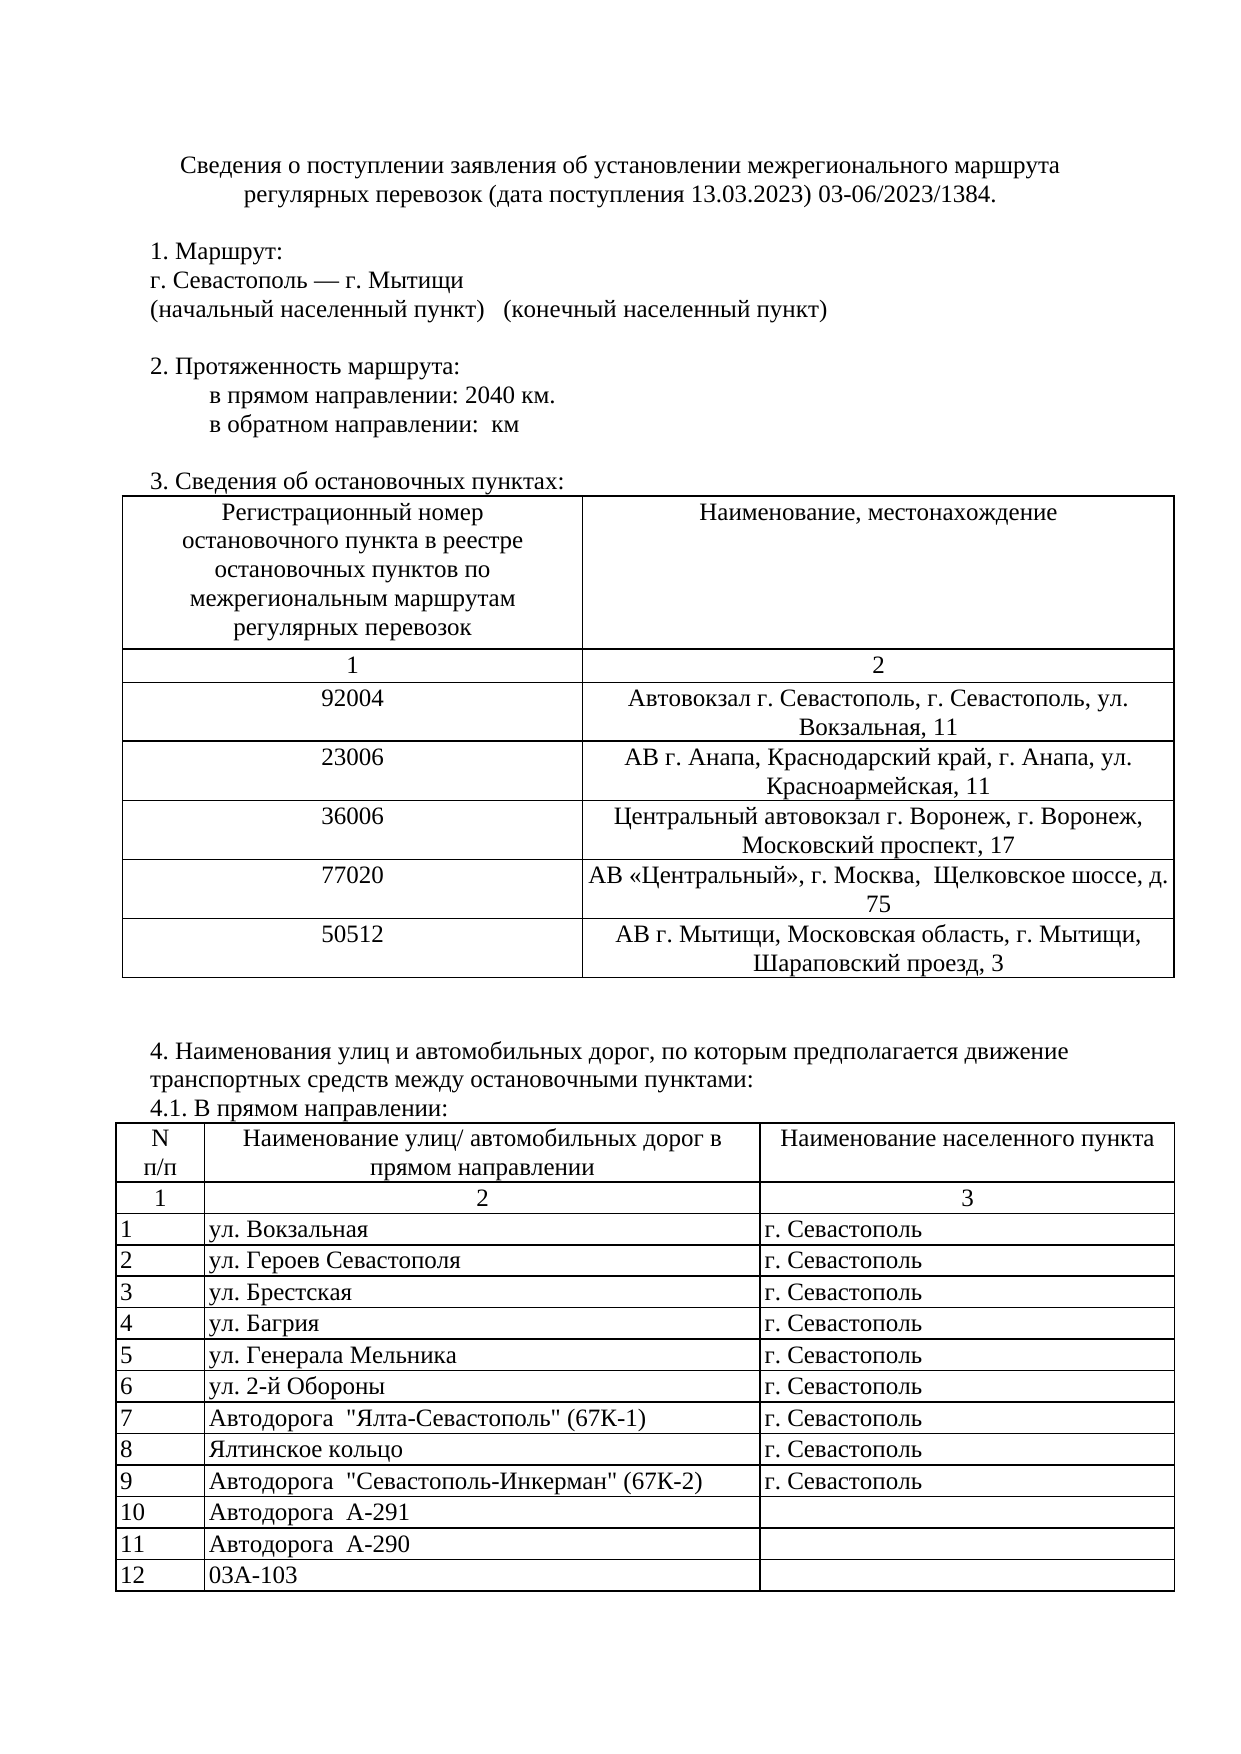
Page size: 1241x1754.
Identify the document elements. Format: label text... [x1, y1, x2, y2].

table_cell Автодорога "Севастополь-Инкерман" (67К-2) [205, 1466, 759, 1496]
table_cell 23006 [123, 742, 582, 799]
table_cell 2 [583, 650, 1173, 681]
table_cell г. Севастополь [761, 1466, 1174, 1496]
table_header Наименование улиц/ автомобильных дорог в прямом направлении [205, 1124, 759, 1181]
table_cell 5 [117, 1340, 204, 1370]
table_cell ул. Брестская [205, 1277, 759, 1307]
table_cell 7 [117, 1403, 204, 1433]
text в прямом направлении: 2040 км. [150, 380, 1090, 409]
table_cell 8 [117, 1434, 204, 1464]
table_cell г. Севастополь [761, 1340, 1174, 1370]
table_cell Автодорога А-290 [205, 1529, 759, 1558]
table_cell 92004 [123, 683, 582, 740]
table_cell 11 [117, 1529, 204, 1558]
table_cell 2 [117, 1246, 204, 1275]
table_header N п/п [117, 1124, 204, 1181]
table_cell АВ г. Мытищи, Московская область, г. Мытищи, Шараповский проезд, 3 [583, 919, 1173, 977]
text 4.1. В прямом направлении: [150, 1093, 1090, 1122]
table_cell 12 [117, 1560, 204, 1590]
text в обратном направлении: км [150, 409, 1090, 437]
table_cell Центральный автовокзал г. Воронеж, г. Воронеж, Московский проспект, 17 [583, 801, 1173, 858]
table_cell Автовокзал г. Севастополь, г. Севастополь, ул. Вокзальная, 11 [583, 683, 1173, 740]
table_cell 1 [117, 1214, 204, 1244]
table_cell 50512 [123, 919, 582, 977]
table_cell ул. Багрия [205, 1308, 759, 1338]
text 3. Сведения об остановочных пунктах: [150, 466, 1090, 495]
text 4. Наименования улиц и автомобильных дорог, по которым предполагается движение транспортных средств между остановочными пунктами: [150, 1036, 1090, 1093]
table_cell ул. Героев Севастополя [205, 1246, 759, 1275]
table_cell 4 [117, 1308, 204, 1338]
table_cell г. Севастополь [761, 1214, 1174, 1244]
text Сведения о поступлении заявления об установлении межрегионального маршрута регулярных перевозок (дата поступления 13.03.2023) 03-06/2023/1384. [150, 150, 1090, 207]
table_cell г. Севастополь [761, 1308, 1174, 1338]
table_cell АВ г. Анапа, Краснодарский край, г. Анапа, ул. Красноармейская, 11 [583, 742, 1173, 799]
table_header Наименование населенного пункта [761, 1124, 1174, 1181]
table_cell Автодорога "Ялта-Севастополь" (67К-1) [205, 1403, 759, 1433]
text г. Севастополь — г. Мытищи [150, 265, 1090, 294]
table_cell 77020 [123, 860, 582, 918]
table_cell ул. Вокзальная [205, 1214, 759, 1244]
table_cell г. Севастополь [761, 1277, 1174, 1307]
table_cell [761, 1560, 1174, 1590]
table_cell 6 [117, 1371, 204, 1401]
text (начальный населенный пункт) (конечный населенный пункт) [150, 294, 1090, 322]
table_cell АВ «Центральный», г. Москва, Щелковское шоссе, д. 75 [583, 860, 1173, 918]
table_cell Ялтинское кольцо [205, 1434, 759, 1464]
table_cell 3 [761, 1183, 1174, 1212]
text 1. Маршрут: [150, 236, 1090, 265]
table_header Наименование, местонахождение [583, 497, 1173, 648]
table_cell 10 [117, 1497, 204, 1527]
table_cell 1 [123, 650, 582, 681]
table_cell [761, 1529, 1174, 1558]
table_cell 2 [205, 1183, 759, 1212]
text 2. Протяженность маршрута: [150, 351, 1090, 380]
table_cell Автодорога А-291 [205, 1497, 759, 1527]
table_cell г. Севастополь [761, 1371, 1174, 1401]
table_cell г. Севастополь [761, 1434, 1174, 1464]
table_cell г. Севастополь [761, 1246, 1174, 1275]
table_cell 1 [117, 1183, 204, 1212]
table_cell 9 [117, 1466, 204, 1496]
table_cell 03А-103 [205, 1560, 759, 1590]
table_header Регистрационный номер остановочного пункта в реестре остановочных пунктов по межрегиональным маршрутам регулярных перевозок [123, 497, 582, 648]
table_cell г. Севастополь [761, 1403, 1174, 1433]
table_cell ул. Генерала Мельника [205, 1340, 759, 1370]
table_cell 3 [117, 1277, 204, 1307]
table_cell 36006 [123, 801, 582, 858]
table_cell ул. 2-й Обороны [205, 1371, 759, 1401]
table_cell [761, 1497, 1174, 1527]
